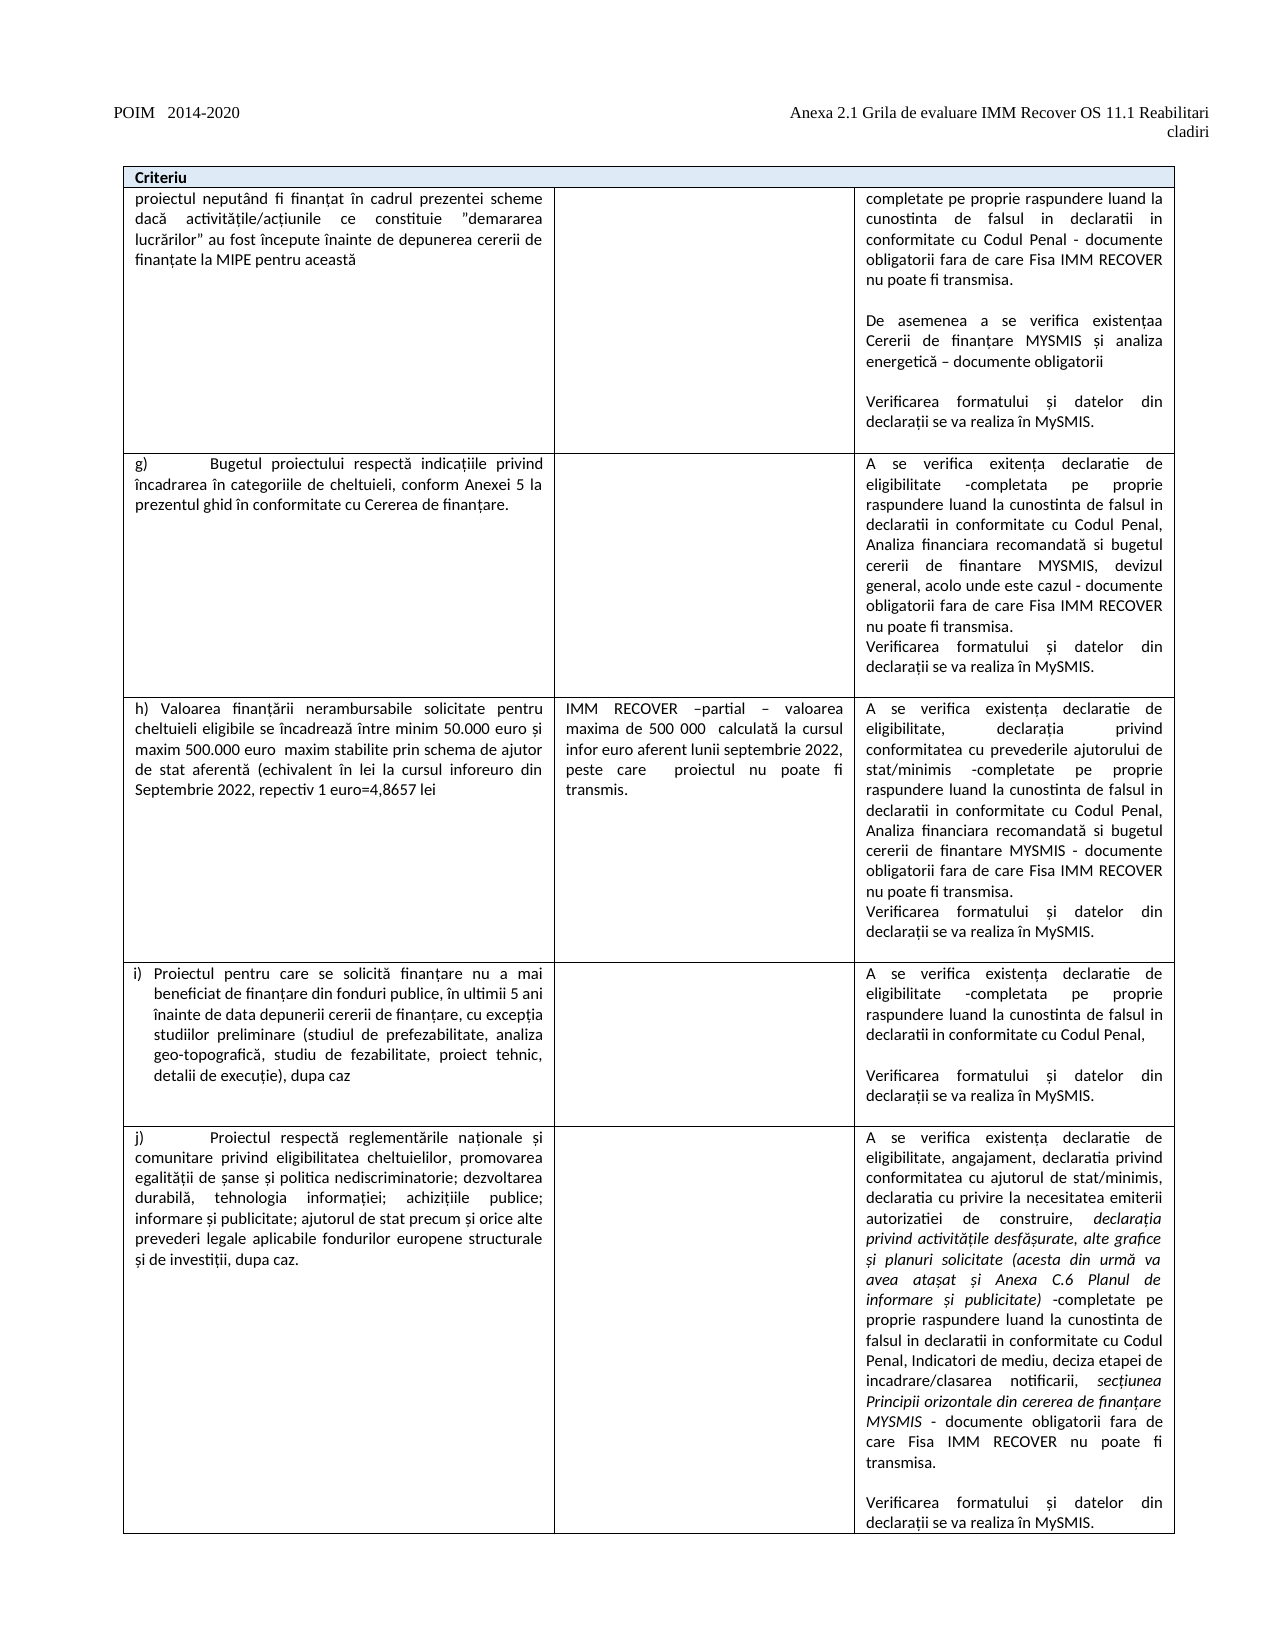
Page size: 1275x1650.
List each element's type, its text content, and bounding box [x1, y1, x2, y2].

table_header Criteriu [124, 167, 1174, 187]
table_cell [855, 188, 1174, 452]
table_cell A se verifica existența declaratie de eligibilitate, declarația privind conformitatea cu prevederile ajutorului de stat/minimis -completate pe proprie raspundere luand la cunostinta de falsul in declaratii in conformitate cu Codul Penal, Analiza financiara recomandată si bugetul cererii de finantare MYSMIS - documente obligatorii fara de care Fisa IMM RECOVER nu poate fi transmisa. Verificarea formatului și datelor din declarații se va realiza în MySMIS. [855, 698, 1174, 962]
table_cell [555, 963, 854, 1126]
table_cell A se verifica existența declaratie de eligibilitate -completata pe proprie raspundere luand la cunostinta de falsul in declaratii in conformitate cu Codul Penal, Verificarea formatului și datelor din declarații se va realiza în MySMIS. [855, 963, 1174, 1126]
table_cell [555, 454, 854, 697]
table_cell IMM RECOVER –partial – valoarea maxima de 500 000 calculată la cursul infor euro aferent lunii septembrie 2022, peste care proiectul nu poate fi transmis. [555, 698, 854, 962]
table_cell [124, 1127, 554, 1533]
table_cell [555, 1127, 854, 1533]
table_cell Proiectul pentru care se solicită finanţare nu a mai beneficiat de finanţare din fonduri publice, în ultimii 5 ani înainte de data depunerii cererii de finanţare, cu excepţia studiilor preliminare (studiul de prefezabilitate, analiza geo-topografică, studiu de fezabilitate, proiect tehnic, detalii de execuţie), dupa caz [124, 963, 554, 1126]
table_cell h) Valoarea finanţării nerambursabile solicitate pentru cheltuieli eligibile se încadrează între minim 50.000 euro și maxim 500.000 euro maxim stabilite prin schema de ajutor de stat aferentă (echivalent în lei la cursul inforeuro din Septembrie 2022, repectiv 1 euro=4,8657 lei [124, 698, 554, 962]
table_cell [555, 188, 854, 452]
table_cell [124, 188, 554, 452]
table_cell g) Bugetul proiectului respectă indicaţiile privind încadrarea în categoriile de cheltuieli, conform Anexei 5 la prezentul ghid în conformitate cu Cererea de finanţare. [124, 454, 554, 697]
table_cell A se verifica exitența declaratie de eligibilitate -completata pe proprie raspundere luand la cunostinta de falsul in declaratii in conformitate cu Codul Penal, Analiza financiara recomandată si bugetul cererii de finantare MYSMIS, devizul general, acolo unde este cazul - documente obligatorii fara de care Fisa IMM RECOVER nu poate fi transmisa. Verificarea formatului și datelor din declarații se va realiza în MySMIS. [855, 454, 1174, 697]
